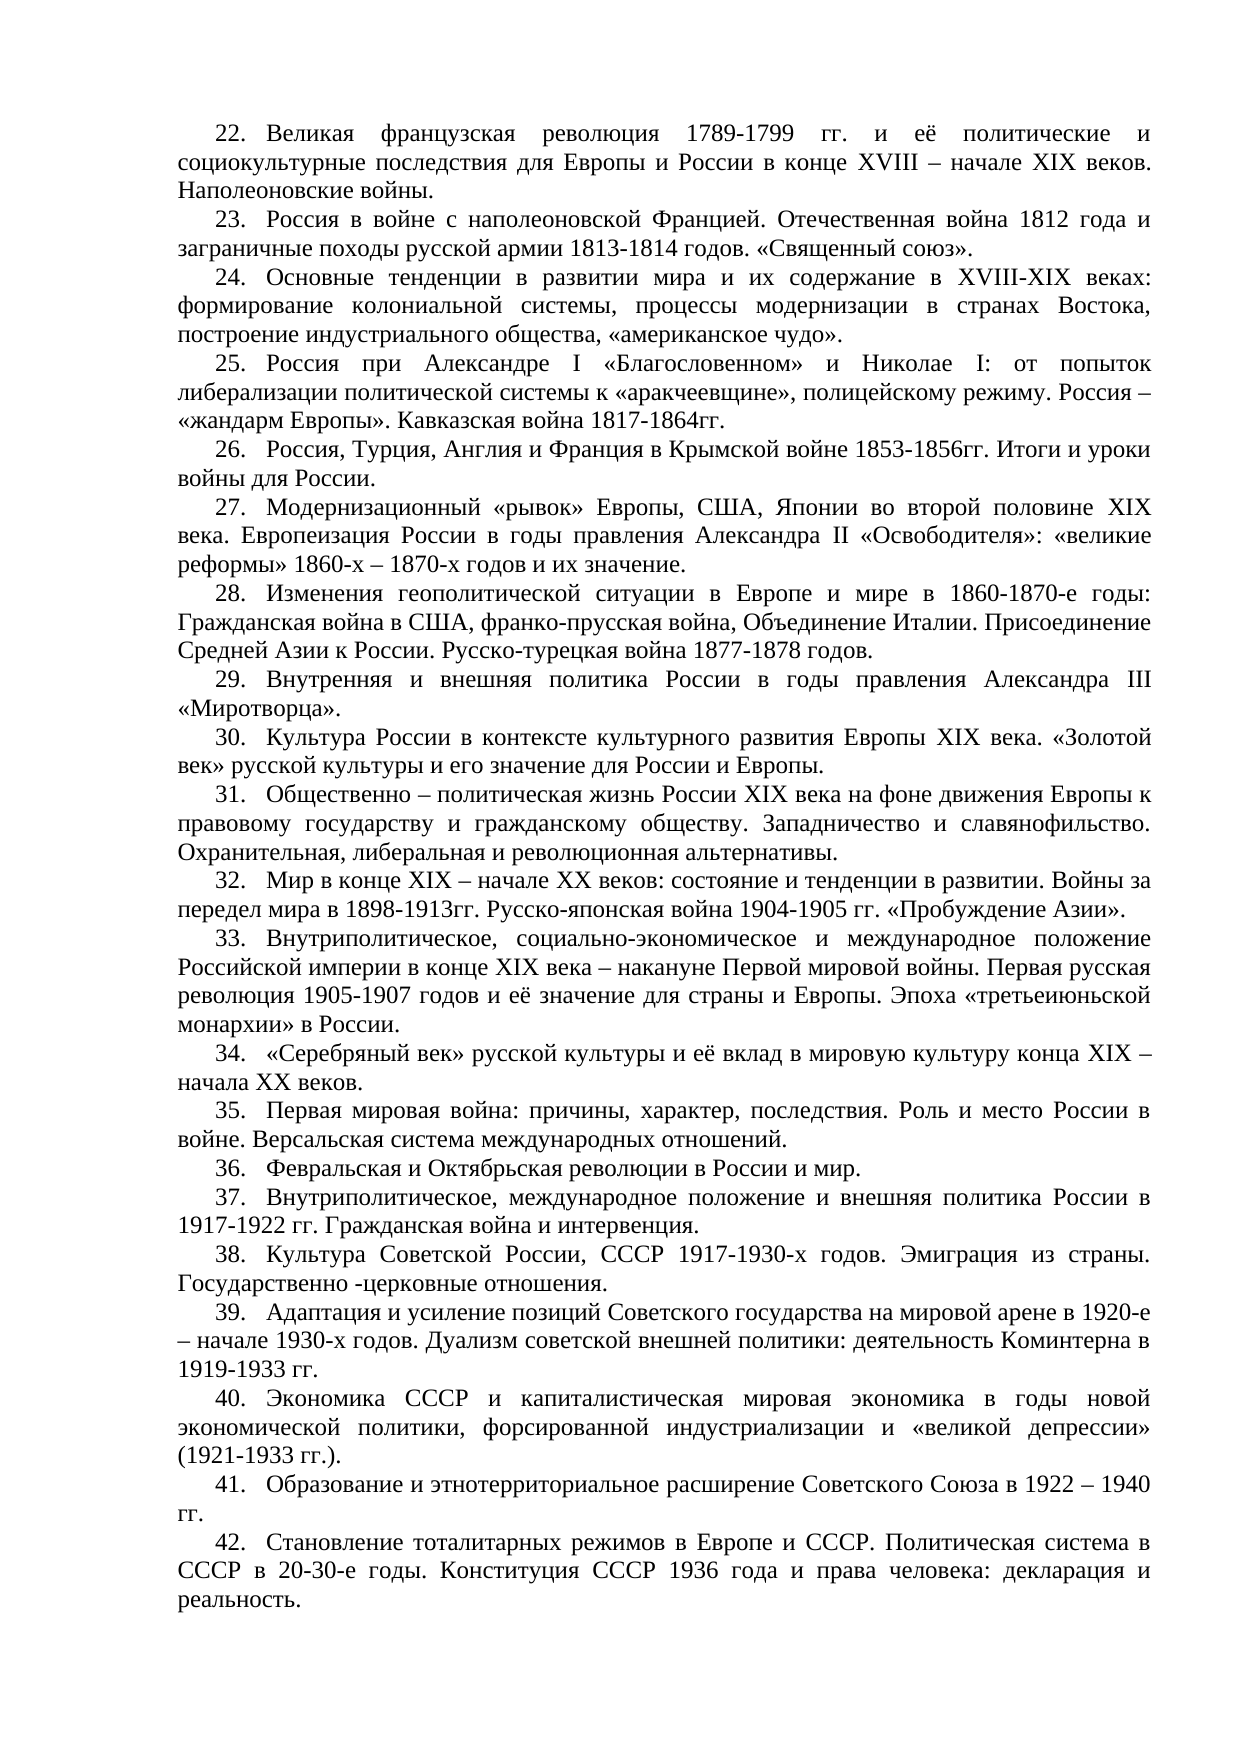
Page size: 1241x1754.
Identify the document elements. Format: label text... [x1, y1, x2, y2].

list Россия, Турция, Англия и Франция в Крымской войне 1853-1856гг. Итоги и уроки войны для России. [177, 434, 1152, 492]
list Культура Советской России, СССР 1917-1930-х годов. Эмиграция из страны. Государственно -церковные отношения. [177, 1239, 1152, 1297]
list Образование и этнотерриториальное расширение Советского Союза в 1922 – 1940 гг. [177, 1469, 1152, 1527]
list Изменения геополитической ситуации в Европе и мире в 1860-1870-е годы: Гражданская война в США, франко-прусская война, Объединение Италии. Присоединение Средней Азии к России. Русско-турецкая война 1877-1878 годов. [177, 578, 1152, 664]
list Внутриполитическое, социально-экономическое и международное положение Российской империи в конце XIX века – накануне Первой мировой войны. Первая русская революция 1905-1907 годов и её значение для страны и Европы. Эпоха «третьеиюньской монархии» в России. [177, 923, 1152, 1038]
list «Серебряный век» русской культуры и её вклад в мировую культуру конца XIX – начала XX веков. [177, 1038, 1152, 1096]
list Внутриполитическое, международное положение и внешняя политика России в 1917-1922 гг. Гражданская война и интервенция. [177, 1182, 1152, 1239]
list Адаптация и усиление позиций Советского государства на мировой арене в 1920-е – начале 1930-х годов. Дуализм советской внешней политики: деятельность Коминтерна в 1919-1933 гг. [177, 1297, 1152, 1383]
list Первая мировая война: причины, характер, последствия. Роль и место России в войне. Версальская система международных отношений. [177, 1096, 1152, 1153]
list Культура России в контексте культурного развития Европы XIX века. «Золотой век» русской культуры и его значение для России и Европы. [177, 722, 1152, 779]
list Внутренняя и внешняя политика России в годы правления Александра III «Миротворца». [177, 664, 1152, 722]
list Общественно – политическая жизнь России XIX века на фоне движения Европы к правовому государству и гражданскому обществу. Западничество и славянофильство. Охранительная, либеральная и революционная альтернативы. [177, 779, 1152, 866]
list Основные тенденции в развитии мира и их содержание в XVIII-XIX веках: формирование колониальной системы, процессы модернизации в странах Востока, построение индустриального общества, «американское чудо». [177, 262, 1152, 348]
list Становление тоталитарных режимов в Европе и СССР. Политическая система в СССР в 20-30-е годы. Конституция СССР 1936 года и права человека: декларация и реальность. [177, 1527, 1152, 1613]
list Мир в конце XIX – начале XX веков: состояние и тенденции в развитии. Войны за передел мира в 1898-1913гг. Русско-японская война 1904-1905 гг. «Пробуждение Азии». [177, 866, 1152, 923]
list Россия в войне с наполеоновской Францией. Отечественная война 1812 года и заграничные походы русской армии 1813-1814 годов. «Священный союз». [177, 204, 1152, 262]
list Великая французская революция 1789-1799 гг. и её политические и социокультурные последствия для Европы и России в конце XVIII – начале XIX веков. Наполеоновские войны. [177, 118, 1152, 204]
list Россия при Александре I «Благословенном» и Николае I: от попыток либерализации политической системы к «аракчеевщине», полицейскому режиму. Россия – «жандарм Европы». Кавказская война 1817-1864гг. [177, 348, 1152, 434]
list Февральская и Октябрьская революции в России и мир. [177, 1153, 1152, 1182]
list Экономика СССР и капиталистическая мировая экономика в годы новой экономической политики, форсированной индустриализации и «великой депрессии» (1921-1933 гг.). [177, 1383, 1152, 1469]
list Модернизационный «рывок» Европы, США, Японии во второй половине XIX века. Европеизация России в годы правления Александра II «Освободителя»: «великие реформы» 1860-х – 1870-х годов и их значение. [177, 492, 1152, 578]
